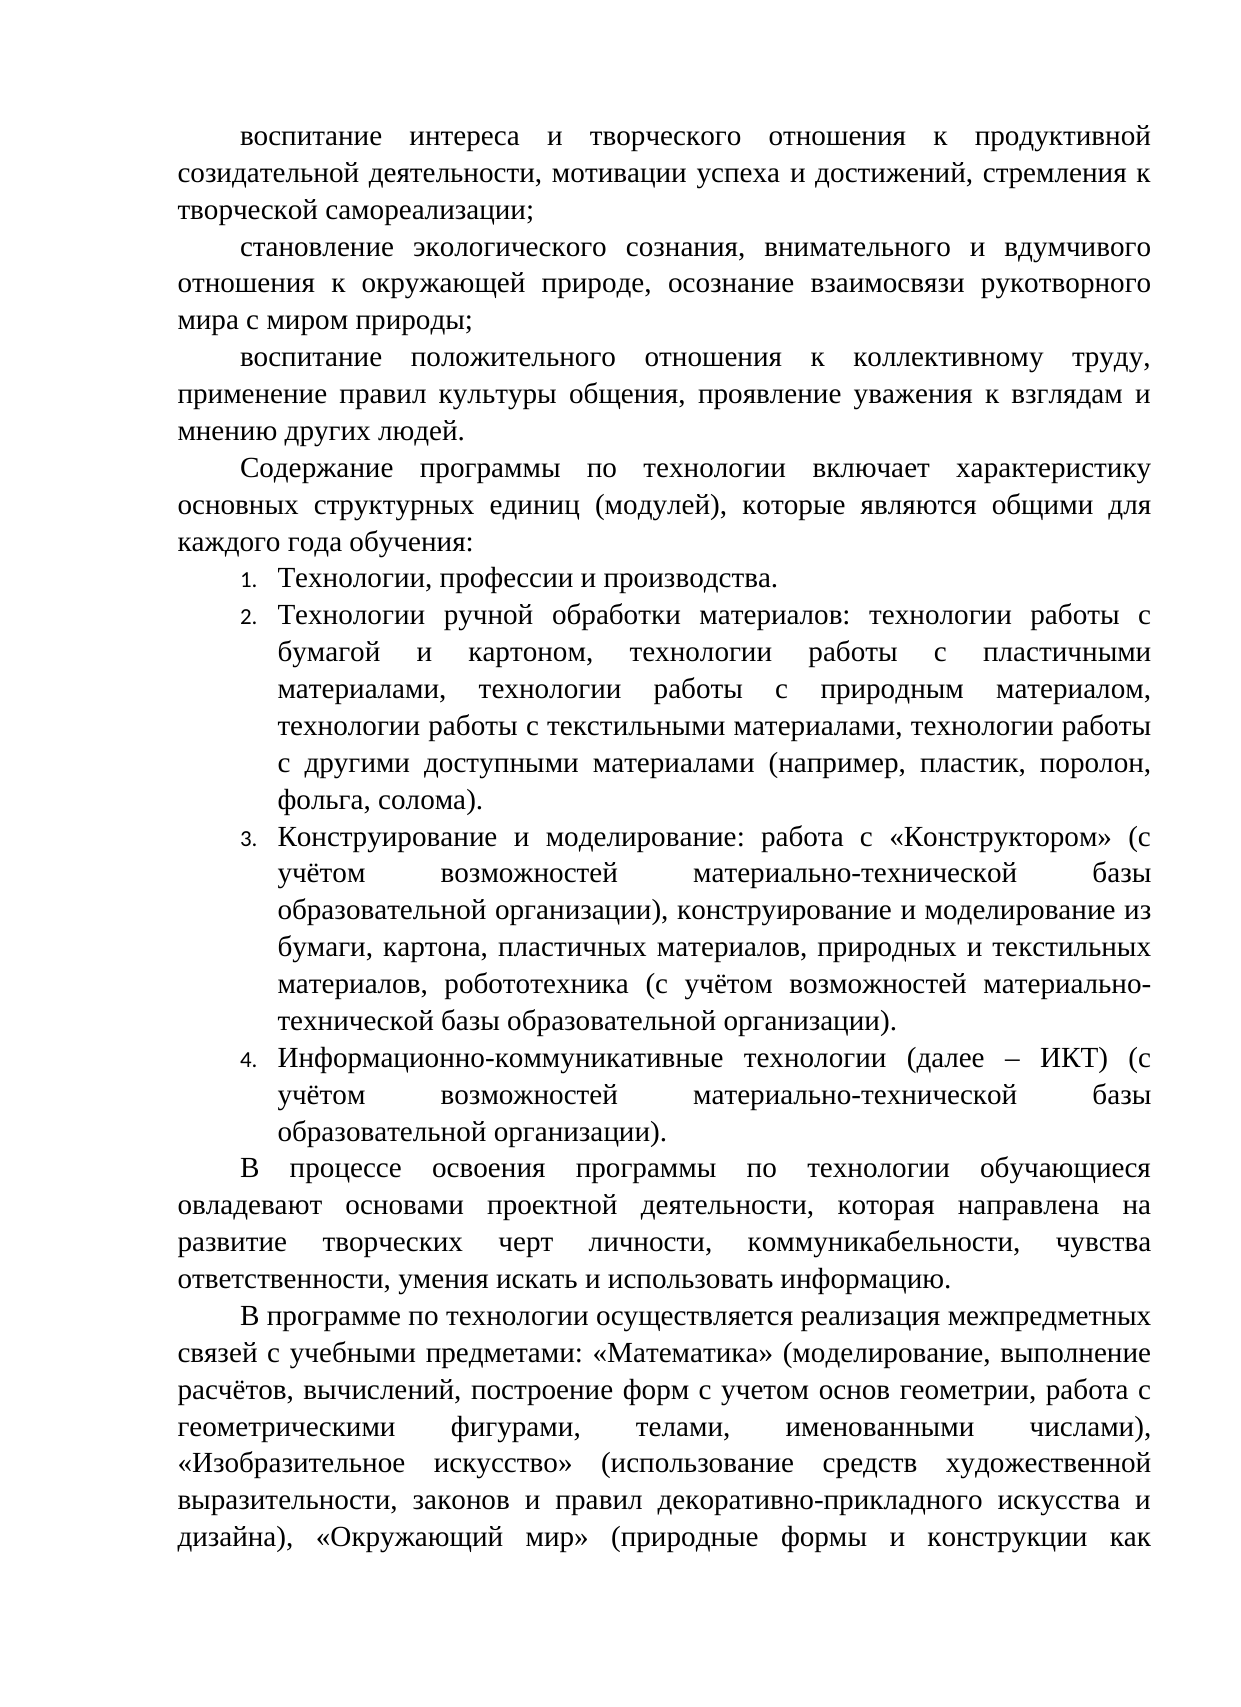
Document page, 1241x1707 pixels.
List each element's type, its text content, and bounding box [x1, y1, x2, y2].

list Технологии, профессии и производства. [240, 561, 1152, 594]
list Информационно-коммуникативные технологии (далее – ИКТ) (с учётом возможностей материально-технической базы образовательной организации). [240, 1040, 1152, 1147]
text воспитание положительного отношения к коллективному труду, применение правил культуры общения, проявление уважения к взглядам и мнению других людей. [177, 339, 1152, 447]
text становление экологического сознания, внимательного и вдумчивого отношения к окружающей природе, осознание взаимосвязи рукотворного мира с миром природы; [177, 229, 1152, 336]
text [177, 1298, 1152, 1553]
text воспитание интереса и творческого отношения к продуктивной созидательной деятельности, мотивации успеха и достижений, стремления к творческой самореализации; [177, 118, 1152, 225]
list Технологии ручной обработки материалов: технологии работы с бумагой и картоном, технологии работы с пластичными материалами, технологии работы с природным материалом, технологии работы с текстильными материалами, технологии работы с другими доступными материалами (например, пластик, поролон, фольга, солома). [240, 597, 1152, 815]
text В процессе освоения программы по технологии обучающиеся овладевают основами проектной деятельности, которая направлена на развитие творческих черт личности, коммуникабельности, чувства ответственности, умения искать и использовать информацию. [177, 1151, 1152, 1295]
text Содержание программы по технологии включает характеристику основных структурных единиц (модулей), которые являются общими для каждого года обучения: [177, 450, 1152, 557]
list Конструирование и моделирование: работа с «Конструктором» (с учётом возможностей материально-технической базы образовательной организации), конструирование и моделирование из бумаги, картона, пластичных материалов, природных и текстильных материалов, робототехника (с учётом возможностей материально-технической базы образовательной организации). [240, 819, 1152, 1037]
